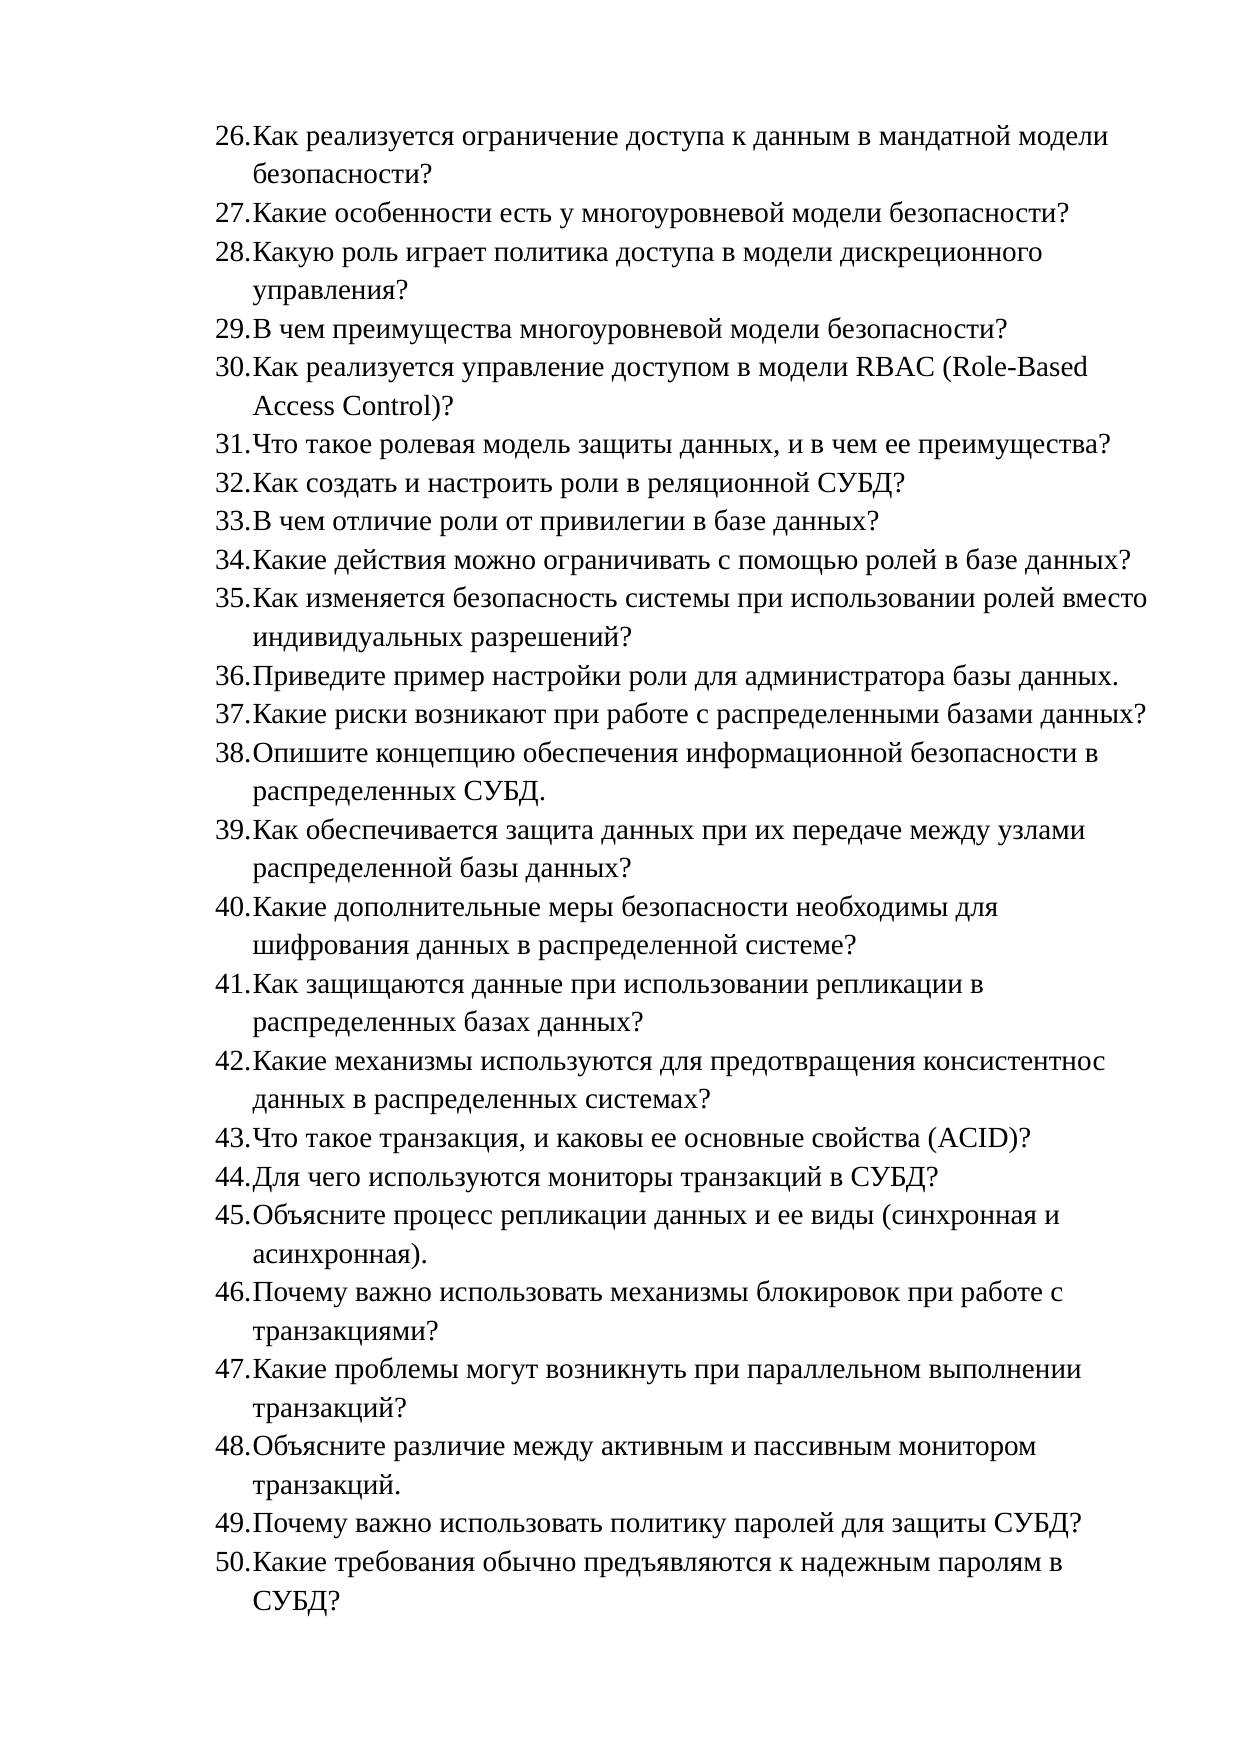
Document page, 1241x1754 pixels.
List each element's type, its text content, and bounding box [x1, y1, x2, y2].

list Как изменяется безопасность системы при использовании ролей вместо индивидуальных разрешений? [215, 581, 1152, 653]
list Приведите пример настройки роли для администратора базы данных. [215, 658, 1152, 691]
list Какие действия можно ограничивать с помощью ролей в базе данных? [215, 542, 1152, 576]
list Как создать и настроить роли в реляционной СУБД? [215, 465, 1152, 498]
list В чем отличие роли от привилегии в базе данных? [215, 503, 1152, 537]
list Как обеспечивается защита данных при их передаче между узлами распределенной базы данных? [215, 812, 1152, 884]
list Для чего используются мониторы транзакций в СУБД? [215, 1159, 1152, 1192]
list Как защищаются данные при использовании репликации в распределенных базах данных? [215, 966, 1152, 1038]
list Какие особенности есть у многоуровневой модели безопасности? [215, 195, 1152, 229]
list В чем преимущества многоуровневой модели безопасности? [215, 311, 1152, 344]
list Как реализуется ограничение доступа к данным в мандатной модели безопасности? [215, 118, 1152, 190]
list Объясните различие между активным и пассивным монитором транзакций. [215, 1428, 1152, 1501]
list Почему важно использовать механизмы блокировок при работе с транзакциями? [215, 1274, 1152, 1346]
list Какие механизмы используются для предотвращения консистентнос данных в распределенных системах? [215, 1043, 1152, 1115]
list Какие дополнительные меры безопасности необходимы для шифрования данных в распределенной системе? [215, 889, 1152, 961]
list Какие требования обычно предъявляются к надежным паролям в СУБД? [215, 1544, 1152, 1616]
list Объясните процесс репликации данных и ее виды (синхронная и асинхронная). [215, 1197, 1152, 1269]
list Опишите концепцию обеспечения информационной безопасности в распределенных СУБД. [215, 735, 1152, 807]
list Почему важно использовать политику паролей для защиты СУБД? [215, 1506, 1152, 1539]
list Какую роль играет политика доступа в модели дискреционного управления? [215, 234, 1152, 306]
list Какие риски возникают при работе с распределенными базами данных? [215, 696, 1152, 730]
list Что такое транзакция, и каковы ее основные свойства (ACID)? [215, 1120, 1152, 1154]
list Какие проблемы могут возникнуть при параллельном выполнении транзакций? [215, 1351, 1152, 1423]
list Как реализуется управление доступом в модели RBAC (Role-Based Access Control)? [215, 349, 1152, 421]
list Что такое ролевая модель защиты данных, и в чем ее преимущества? [215, 426, 1152, 460]
